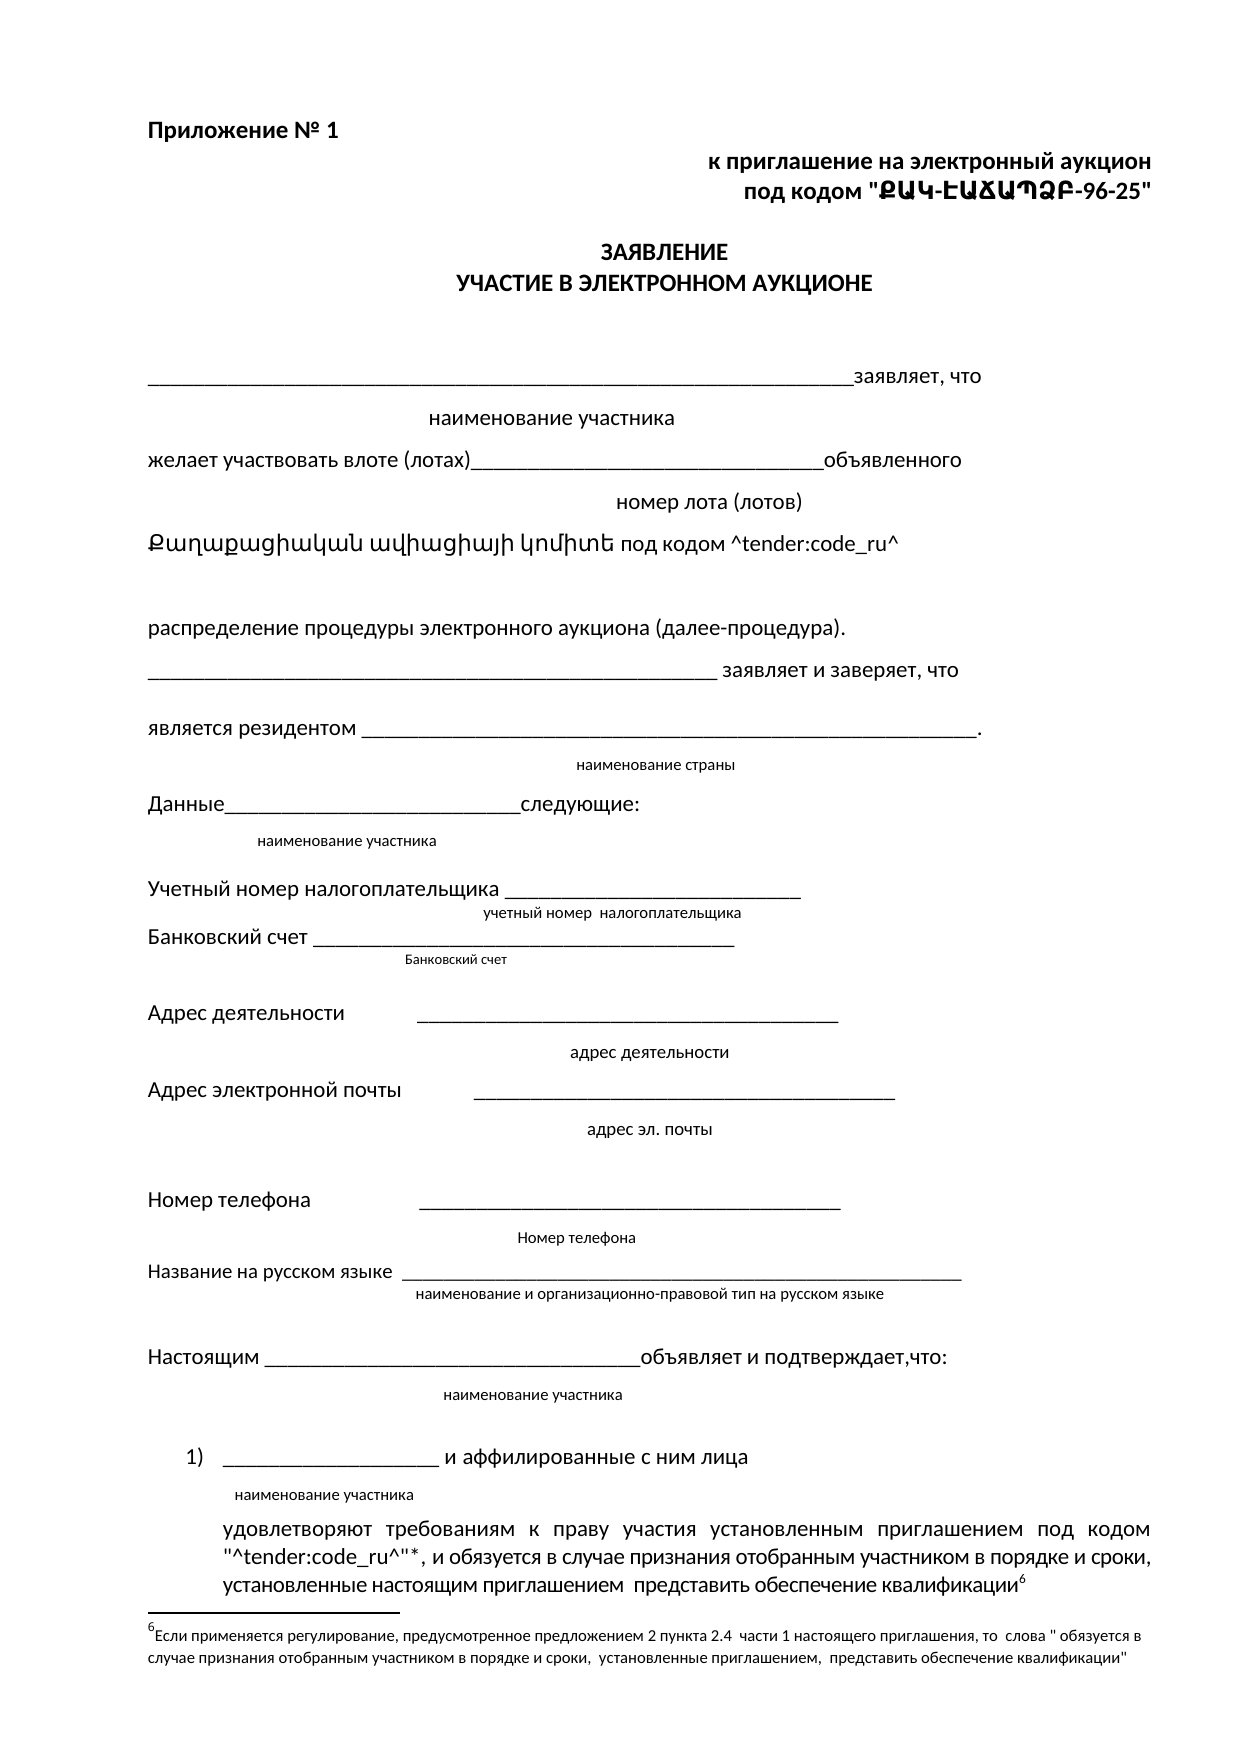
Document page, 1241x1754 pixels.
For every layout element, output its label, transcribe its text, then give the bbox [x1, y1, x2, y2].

text Учетный номер налогоплательщика __________________________ [148, 874, 1152, 902]
text распределение процедуры электронного аукциона (далее-процедура). [148, 613, 1152, 641]
text к приглашение на электронный аукцион [177, 145, 1152, 176]
text Адрес деятельности _____________________________________ [148, 998, 1152, 1026]
text Банковский счет [148, 950, 1152, 968]
text наименование участника [148, 831, 1152, 851]
text Банковский счет _____________________________________ [148, 922, 1152, 950]
text Настоящим _________________________________объявляет и подтверждает,что: [148, 1342, 1152, 1370]
text учетный номер налогоплательщика [148, 902, 1152, 922]
text ЗАЯВЛЕНИЕ [177, 237, 1152, 267]
text наименование страны [576, 754, 1152, 775]
text Номер телефона [517, 1227, 1152, 1248]
text Адрес электронной почты _____________________________________ [148, 1075, 1152, 1103]
text Քաղաքացիական ավիացիայի կոմիտե под кодом ^tender:code_ru^ [148, 529, 1152, 557]
text наименование участника [428, 403, 1152, 431]
text Данные__________________________следующие: [148, 789, 1152, 817]
text адрес деятельности [148, 1040, 1152, 1063]
list ___________________ и аффилированные с ним лица [185, 1442, 1152, 1470]
text __________________________________________________ заявляет и заверяет, что [148, 655, 1152, 683]
text под кодом "ՔԱԿ-ԷԱՃԱՊՁԲ-96-25" [177, 176, 1152, 206]
text является резидентом ______________________________________________________. [148, 713, 1152, 741]
text ______________________________________________________________заявляет, что [148, 361, 1152, 389]
text УЧАСТИЕ В ЭЛЕКТРОННОМ АУКЦИОНЕ [177, 267, 1152, 298]
text наименование участника [443, 1384, 1152, 1404]
text наименование и организационно-правовой тип на русском языке [148, 1283, 1152, 1304]
text наименование участника [148, 1484, 1152, 1504]
text Номер телефона _____________________________________ [148, 1186, 1152, 1213]
text 2.4 На этапе аукциона участник представляет сниженные ценовые предложения в порядке, установленном пунктом 2.2 части 2 настоящего приглашения, без необходимости загрузки новых документов в систему. Приложение № 1 [148, 86, 1152, 145]
text Название на русском языке ______________________________________________________ [148, 1258, 1152, 1283]
text адрес эл. почты [148, 1117, 1152, 1140]
text желает участвовать влоте (лотах)_______________________________объявленного [148, 445, 1152, 473]
list удовлетворяют требованиям к праву участия установленным приглашением под кодом "^tender:code_ru^"*, и обязуется в случае признания отобранным участником в порядке и сроки, установленные настоящим приглашением представить обеспечение квалификации [223, 1514, 1152, 1598]
text номер лота (лотов) [606, 487, 1152, 515]
